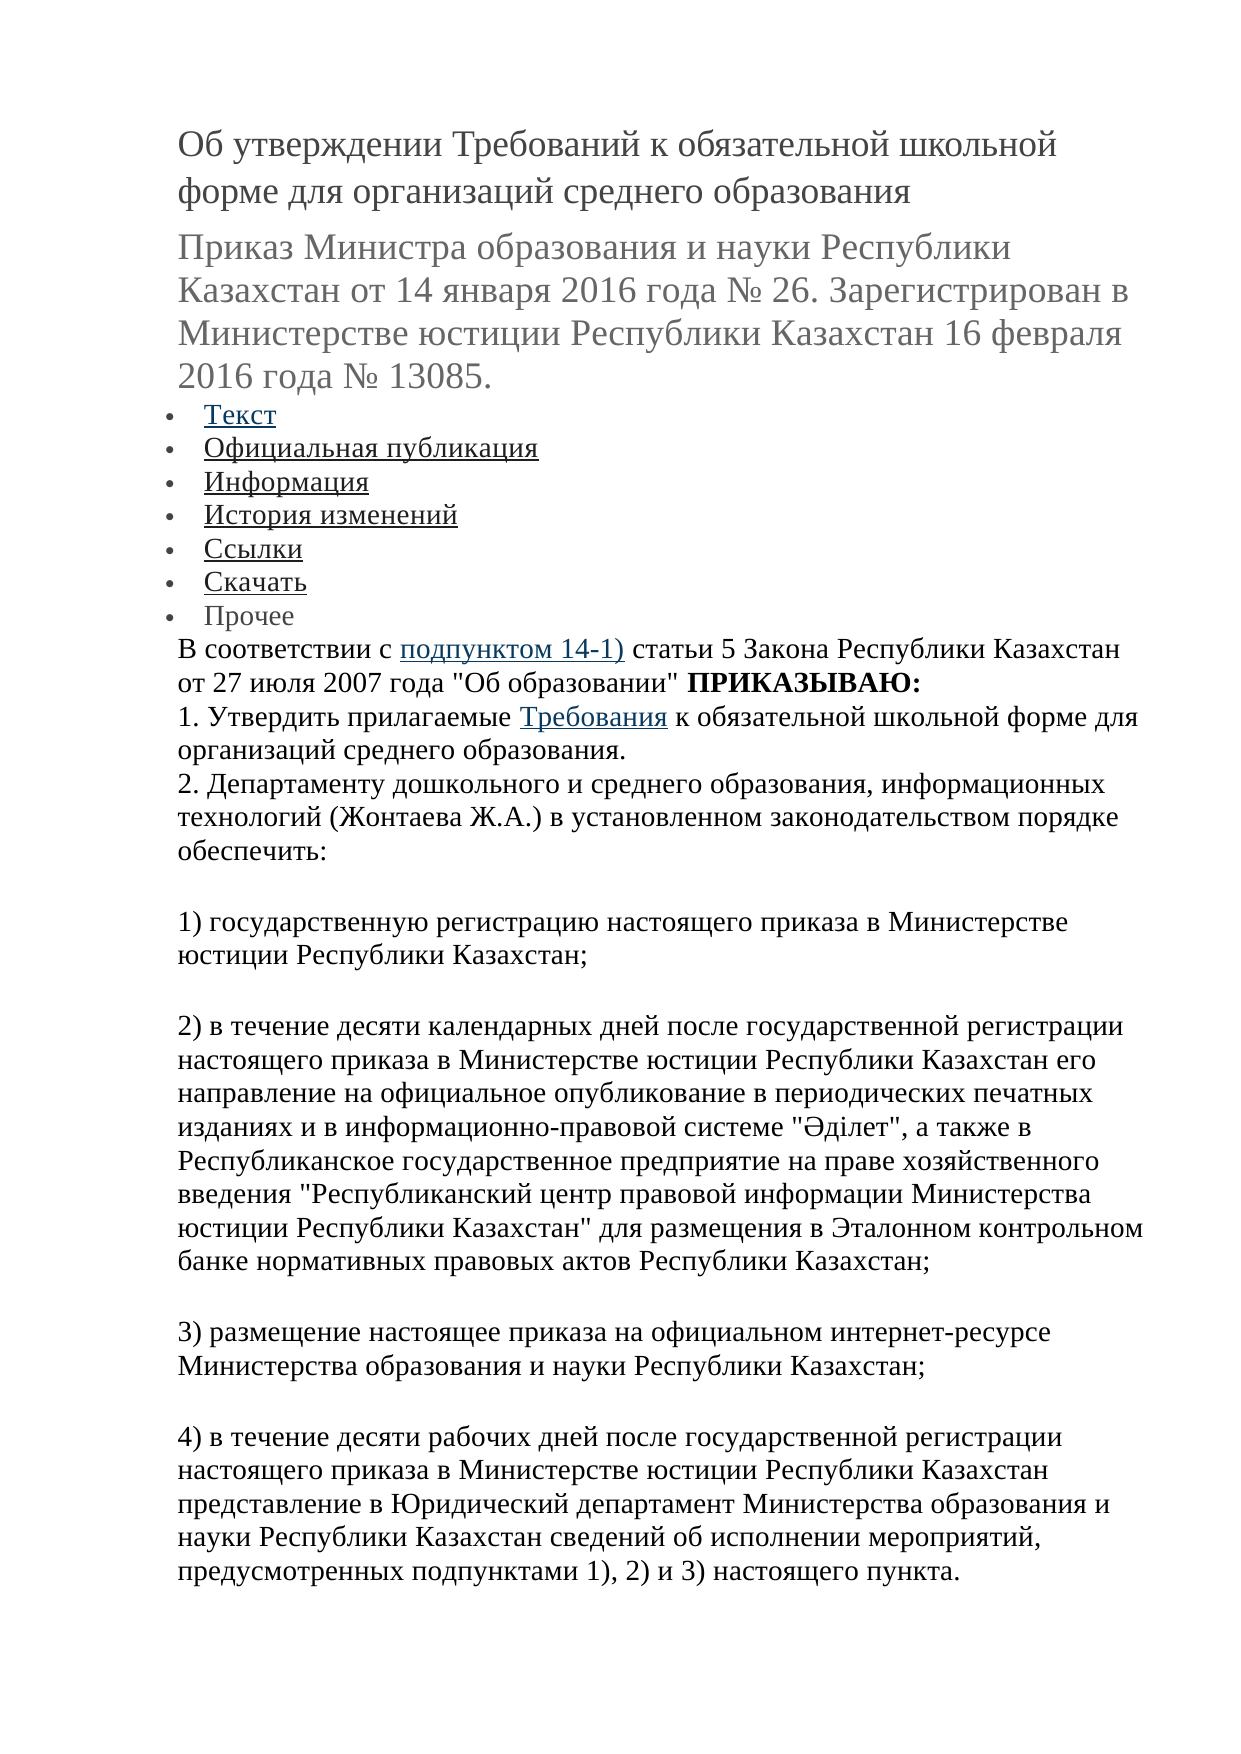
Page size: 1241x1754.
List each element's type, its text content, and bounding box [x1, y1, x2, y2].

list Ссылки [166, 531, 1152, 564]
list Информация [166, 464, 1152, 497]
text Об утверждении Требований к обязательной школьной форме для организаций среднего образования [177, 118, 1152, 212]
text 1) государственную регистрацию настоящего приказа в Министерстве юстиции Республики Казахстан; [177, 904, 1152, 971]
list Скачать [166, 564, 1152, 598]
text Приказ Министра образования и науки Республики Казахстан от 14 января 2016 года № 26. Зарегистрирован в Министерстве юстиции Республики Казахстан 16 февраля 2016 года № 13085. [177, 224, 1152, 397]
text 1. Утвердить прилагаемые Требования к обязательной школьной форме для организаций среднего образования. [177, 699, 1152, 766]
list Текст [166, 397, 1152, 430]
list Прочее [166, 598, 1152, 632]
text В соответствии с подпунктом 14-1) статьи 5 Закона Республики Казахстан от 27 июля 2007 года "Об образовании" ПРИКАЗЫВАЮ: [177, 632, 1152, 699]
text 3) размещение настоящее приказа на официальном интернет-ресурсе Министерства образования и науки Республики Казахстан; [177, 1314, 1152, 1381]
list Официальная публикация [166, 430, 1152, 464]
text 2. Департаменту дошкольного и среднего образования, информационных технологий (Жонтаева Ж.А.) в установленном законодательством порядке обеспечить: [177, 766, 1152, 866]
list История изменений [166, 497, 1152, 531]
text 4) в течение десяти рабочих дней после государственной регистрации настоящего приказа в Министерстве юстиции Республики Казахстан представление в Юридический департамент Министерства образования и науки Республики Казахстан сведений об исполнении мероприятий, предусмотренных подпунктами 1), 2) и 3) настоящего пункта. [177, 1419, 1152, 1587]
text 2) в течение десяти календарных дней после государственной регистрации настоящего приказа в Министерстве юстиции Республики Казахстан его направление на официальное опубликование в периодических печатных изданиях и в информационно-правовой системе "Әділет", а также в Республиканское государственное предприятие на праве хозяйственного введения "Республиканский центр правовой информации Министерства юстиции Республики Казахстан" для размещения в Эталонном контрольном банке нормативных правовых актов Республики Казахстан; [177, 1008, 1152, 1277]
